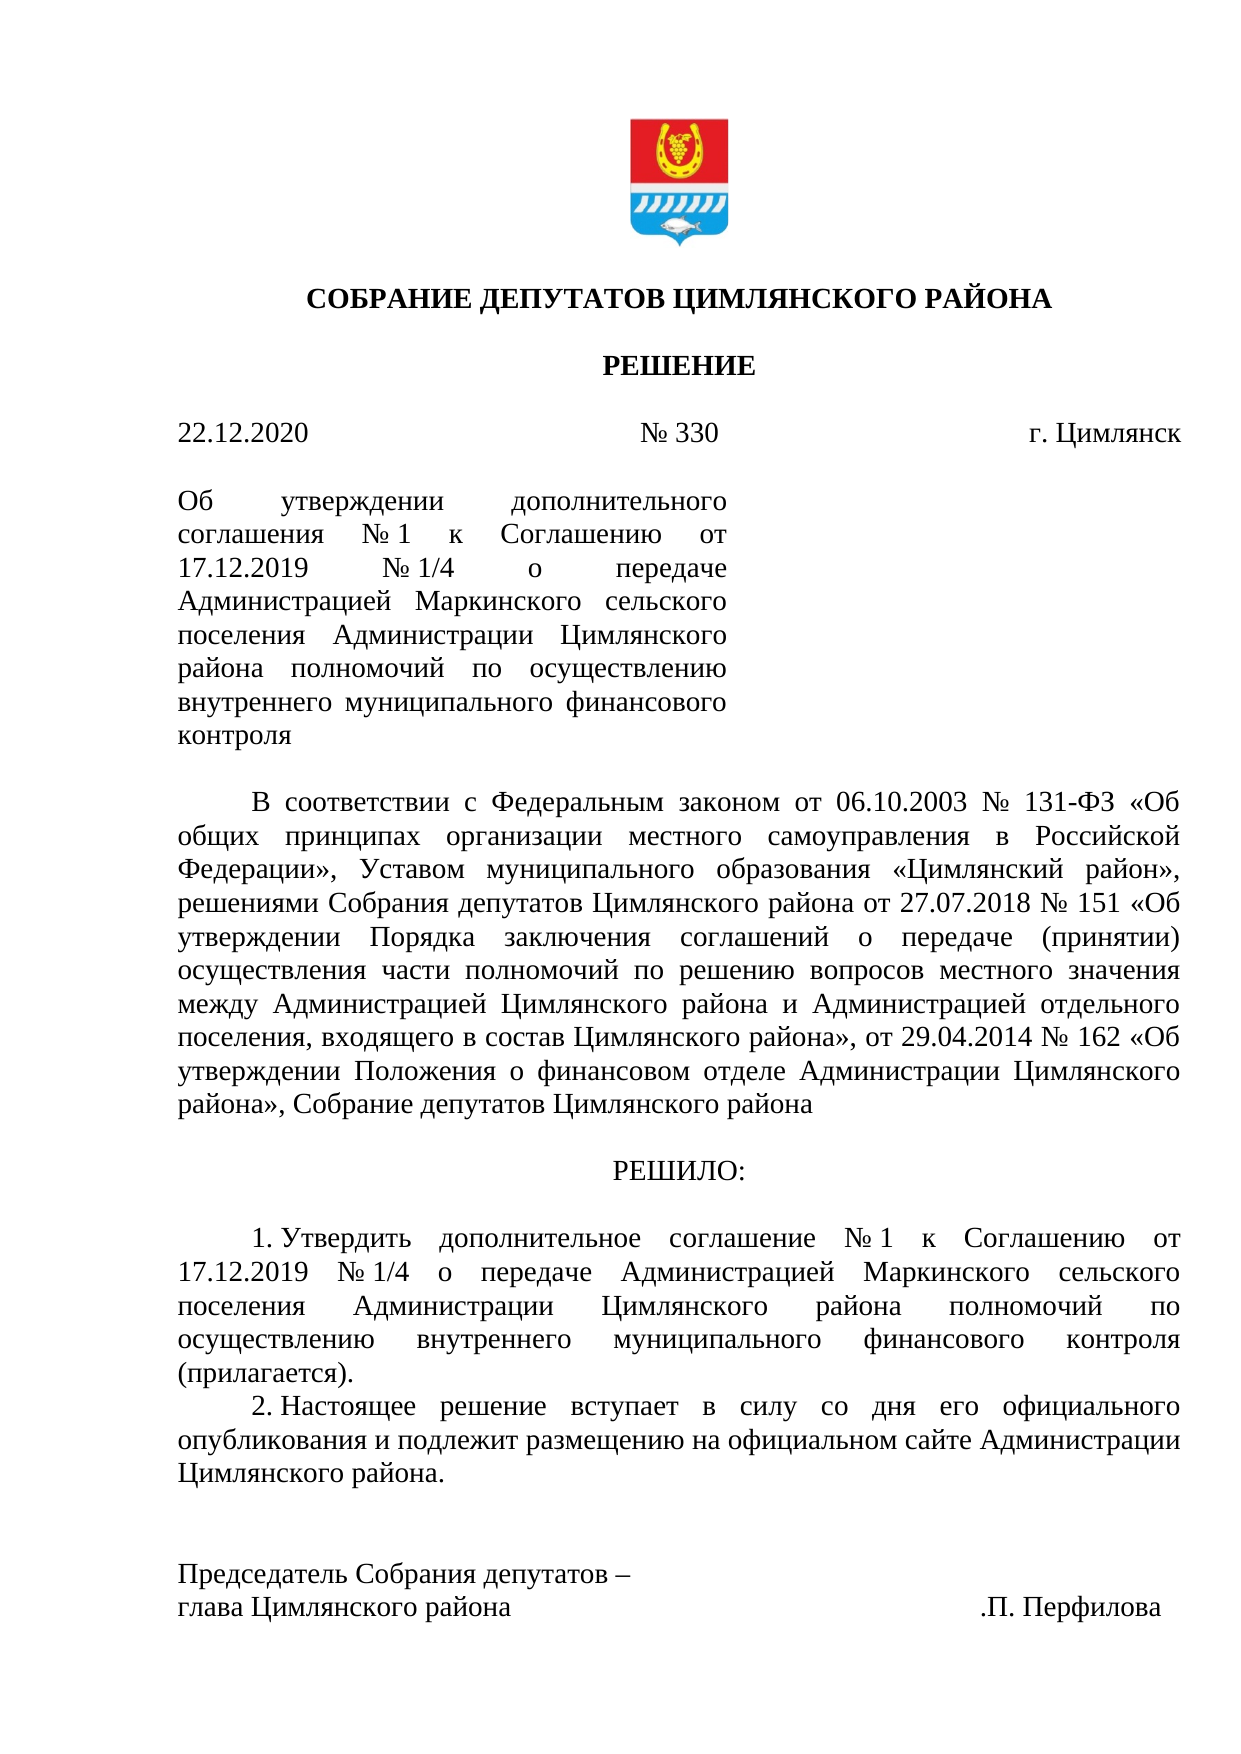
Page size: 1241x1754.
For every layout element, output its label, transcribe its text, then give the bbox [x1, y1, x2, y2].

table_header № 330 [510, 416, 849, 449]
picture [630, 118, 729, 248]
text РЕШИЛО: [177, 1153, 1181, 1187]
text 1. Утвердить дополнительное соглашение № 1 к Соглашению от 17.12.2019 № 1/4 о передаче Администрацией Маркинского сельского поселения Администрации Цимлянского района полномочий по осуществлению внутреннего муниципального финансового контроля (прилагается). [177, 1221, 1181, 1388]
table_header г. Цимлянск [849, 416, 1192, 449]
text глава Цимлянского района .П. Перфилова [177, 1589, 1181, 1623]
text СОБРАНИЕ ДЕПУТАТОВ ЦИМЛЯНСКОГО РАЙОНА [177, 281, 1181, 315]
text РЕШЕНИЕ [177, 348, 1181, 382]
table_header Об утверждении дополнительного соглашения № 1 к Соглашению от 17.12.2019 № 1/4 о передаче Администрацией Маркинского сельского поселения Администрации Цимлянского района полномочий по осуществлению внутреннего муниципального финансового контроля [166, 483, 738, 751]
text Председатель Собрания депутатов – [177, 1556, 1181, 1589]
text В соответствии с Федеральным законом от 06.10.2003 № 131-ФЗ «Об общих принципах организации местного самоуправления в Российской Федерации», Уставом муниципального образования «Цимлянский район», решениями Собрания депутатов Цимлянского района от 27.07.2018 № 151 «Об утверждении Порядка заключения соглашений о передаче (принятии) осуществления части полномочий по решению вопросов местного значения между Администрацией Цимлянского района и Администрацией отдельного поселения, входящего в состав Цимлянского района», от 29.04.2014 № 162 «Об утверждении Положения о финансовом отделе Администрации Цимлянского района», Собрание депутатов Цимлянского района [177, 784, 1181, 1120]
text 2. Настоящее решение вступает в силу со дня его официального опубликования и подлежит размещению на официальном сайте Администрации Цимлянского района. [177, 1388, 1181, 1489]
table_header 22.12.2020 [166, 416, 509, 449]
